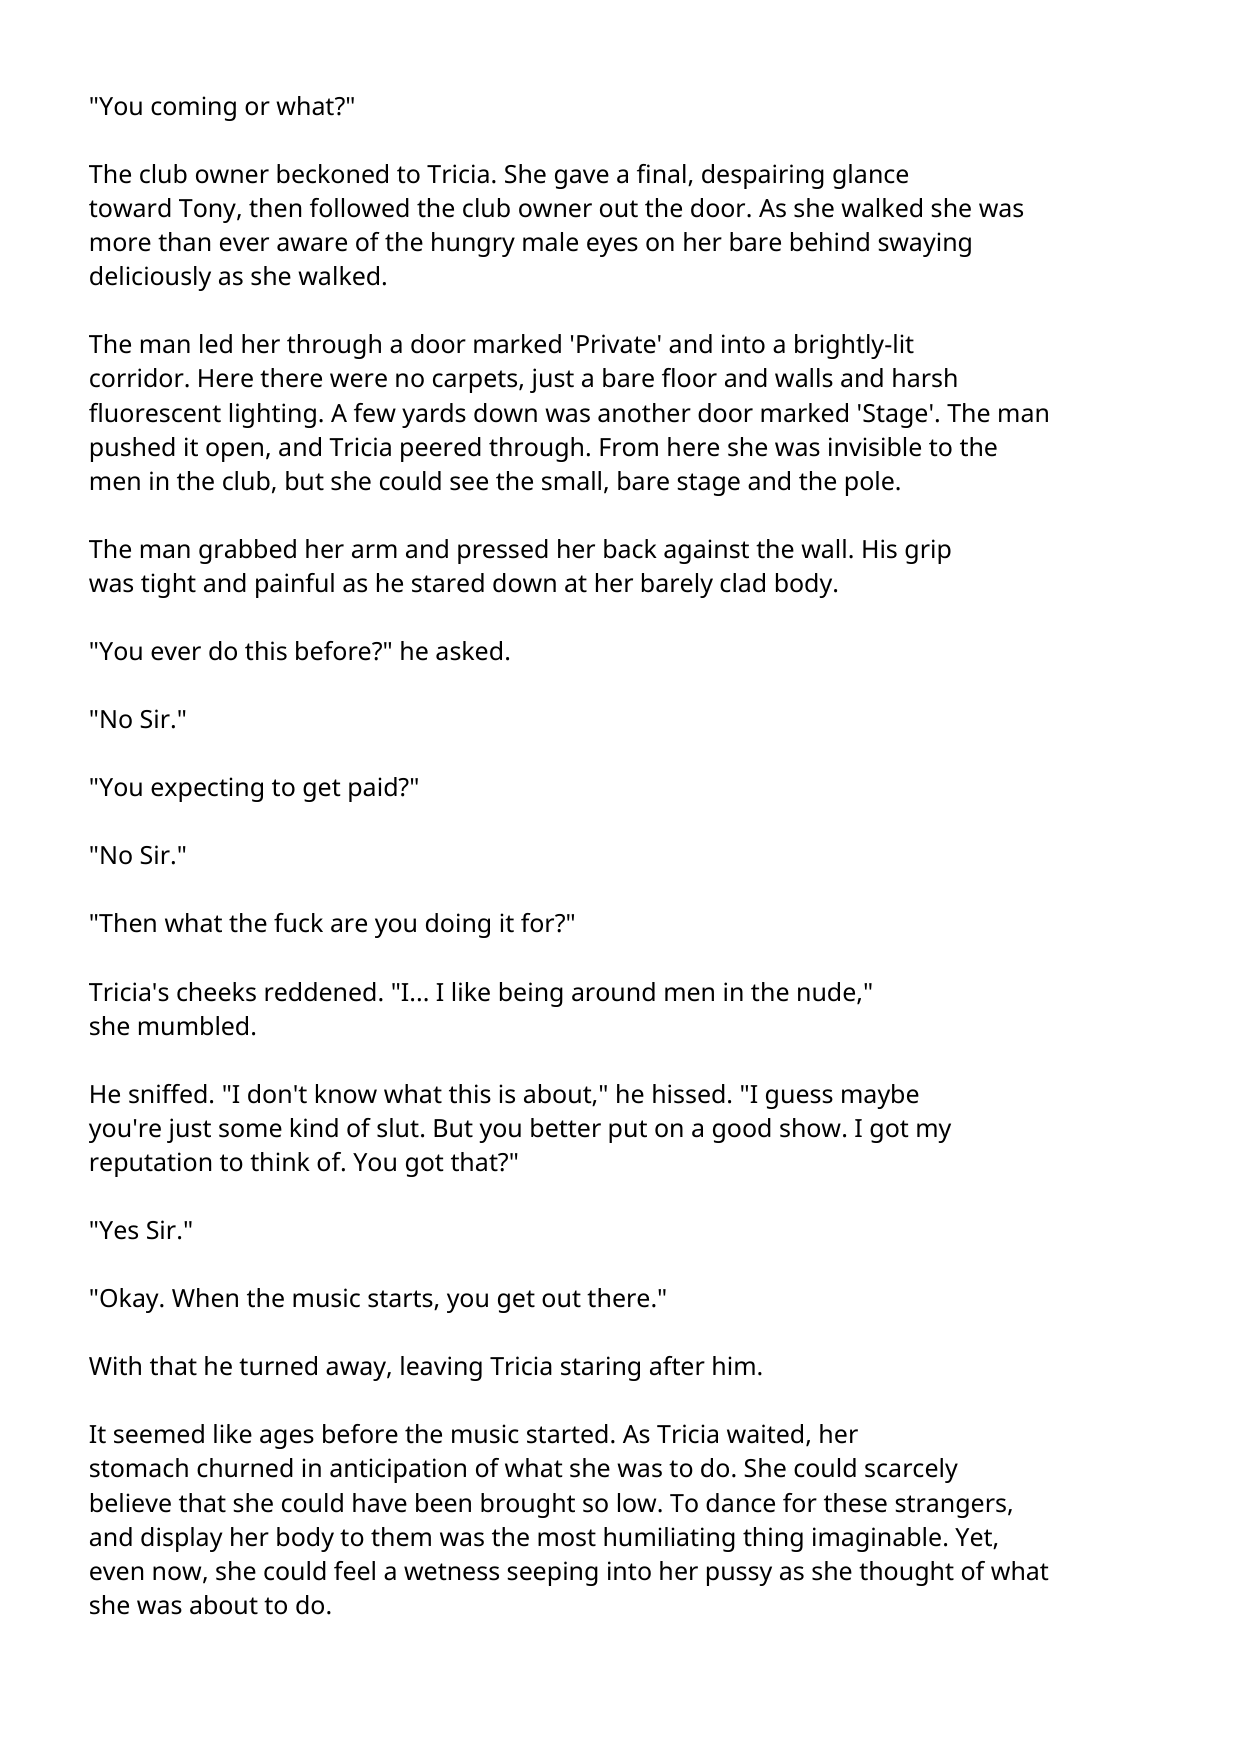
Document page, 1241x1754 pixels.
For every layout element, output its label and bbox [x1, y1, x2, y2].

text [89, 89, 1152, 1656]
